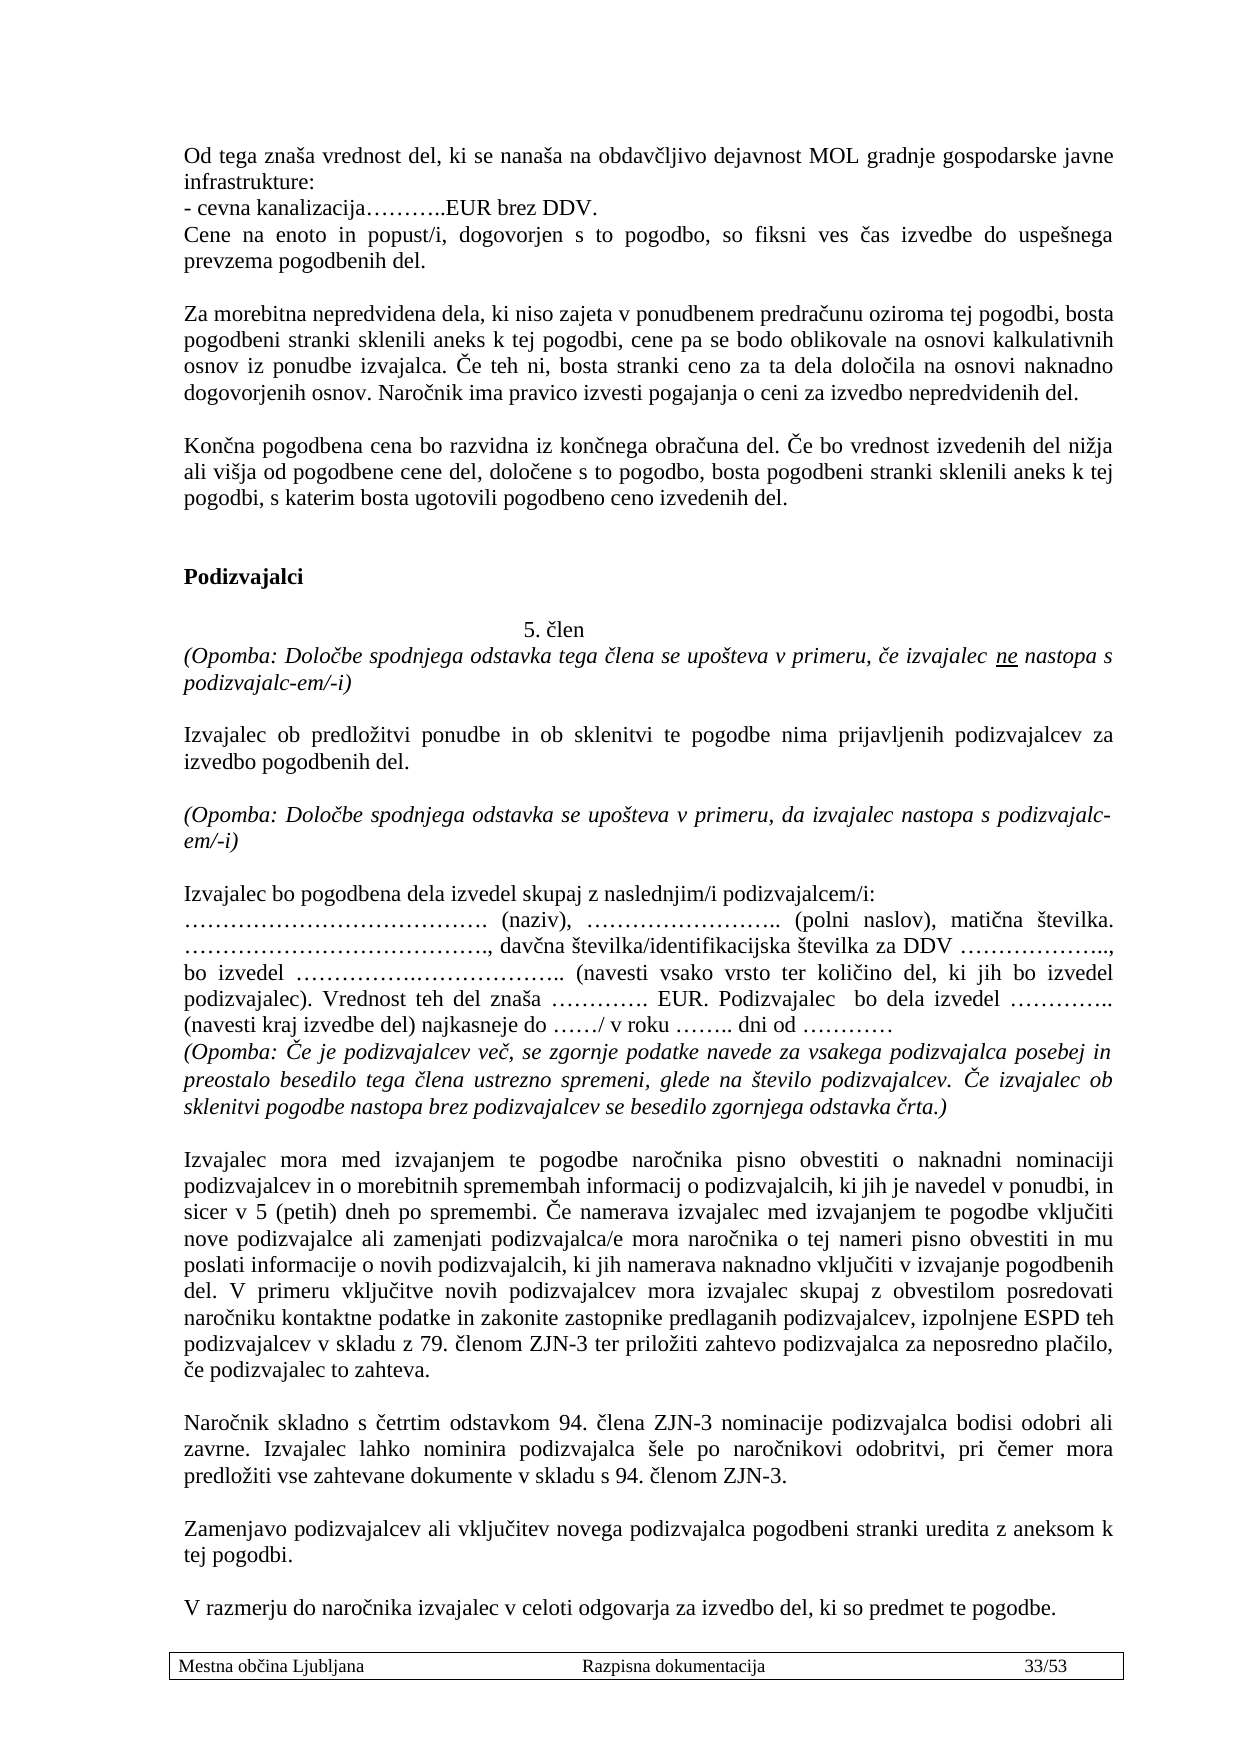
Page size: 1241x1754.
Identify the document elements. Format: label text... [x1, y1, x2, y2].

text (Opomba: Če je podizvajalcev več, se zgornje podatke navede za vsakega podizvajalca posebej in preostalo besedilo tega člena ustrezno spremeni, glede na število podizvajalcev. Če izvajalec ob sklenitvi pogodbe nastopa brez podizvajalcev se besedilo zgornjega odstavka črta.) [184, 1038, 1115, 1119]
text (Opomba: Določbe spodnjega odstavka tega člena se upošteva v primeru, če izvajalec ne nastopa s podizvajalc-em/-i) [184, 642, 1115, 695]
text V razmerju do naročnika izvajalec v celoti odgovarja za izvedbo del, ki so predmet te pogodbe. [184, 1594, 1115, 1620]
text Zamenjavo podizvajalcev ali vključitev novega podizvajalca pogodbeni stranki uredita z aneksom k tej pogodbi. [184, 1514, 1115, 1567]
text 5. člen [523, 616, 1115, 642]
text Naročnik skladno s četrtim odstavkom 94. člena ZJN-3 nominacije podizvajalca bodisi odobri ali zavrne. Izvajalec lahko nominira podizvajalca šele po naročnikovi odobritvi, pri čemer mora predložiti vse zahtevane dokumente v skladu s 94. členom ZJN-3. [184, 1409, 1115, 1488]
text Izvajalec bo pogodbena dela izvedel skupaj z naslednjim/i podizvajalcem/i: [184, 880, 1115, 906]
text Končna pogodbena cena bo razvidna iz končnega obračuna del. Če bo vrednost izvedenih del nižja ali višja od pogodbene cene del, določene s to pogodbo, bosta pogodbeni stranki sklenili aneks k tej pogodbi, s katerim bosta ugotovili pogodbeno ceno izvedenih del. [184, 432, 1115, 511]
text Za morebitna nepredvidena dela, ki niso zajeta v ponudbenem predračunu oziroma tej pogodbi, bosta pogodbeni stranki sklenili aneks k tej pogodbi, cene pa se bodo oblikovale na osnovi kalkulativnih osnov iz ponudbe izvajalca. Če teh ni, bosta stranki ceno za ta dela določila na osnovi naknadno dogovorjenih osnov. Naročnik ima pravico izvesti pogajanja o ceni za izvedbo nepredvidenih del. [184, 300, 1115, 405]
text (Opomba: Določbe spodnjega odstavka se upošteva v primeru, da izvajalec nastopa s podizvajalc-em/-i) [184, 801, 1115, 853]
text Cene na enoto in popust/i, dogovorjen s to pogodbo, so fiksni ves čas izvedbe do uspešnega prevzema pogodbenih del. [184, 221, 1115, 273]
text Izvajalec ob predložitvi ponudbe in ob sklenitvi te pogodbe nima prijavljenih podizvajalcev za izvedbo pogodbenih del. [184, 722, 1115, 774]
text …………………………………. (naziv), …………………….. (polni naslov), matična številka. …………………………………., davčna številka/identifikacijska številka za DDV ……………….., bo izvedel …………….……………….. (navesti vsako vrsto ter količino del, ki jih bo izvedel podizvajalec). Vrednost teh del znaša …………. EUR. Podizvajalec bo dela izvedel ………….. (navesti kraj izvedbe del) najkasneje do ……/ v roku …….. dni od ………… [184, 906, 1115, 1038]
text - cevna kanalizacija………..EUR brez DDV. [184, 194, 1115, 221]
text Od tega znaša vrednost del, ki se nanaša na obdavčljivo dejavnost MOL gradnje gospodarske javne infrastrukture: [184, 142, 1115, 194]
text Podizvajalci [184, 563, 1115, 590]
text Izvajalec mora med izvajanjem te pogodbe naročnika pisno obvestiti o naknadni nominaciji podizvajalcev in o morebitnih spremembah informacij o podizvajalcih, ki jih je navedel v ponudbi, in sicer v 5 (petih) dneh po spremembi. Če namerava izvajalec med izvajanjem te pogodbe vključiti nove podizvajalce ali zamenjati podizvajalca/e mora naročnika o tej nameri pisno obvestiti in mu poslati informacije o novih podizvajalcih, ki jih namerava naknadno vključiti v izvajanje pogodbenih del. V primeru vključitve novih podizvajalcev mora izvajalec skupaj z obvestilom posredovati naročniku kontaktne podatke in zakonite zastopnike predlaganih podizvajalcev, izpolnjene ESPD teh podizvajalcev v skladu z 79. členom ZJN-3 ter priložiti zahtevo podizvajalca za neposredno plačilo, če podizvajalec to zahteva. [184, 1146, 1115, 1383]
